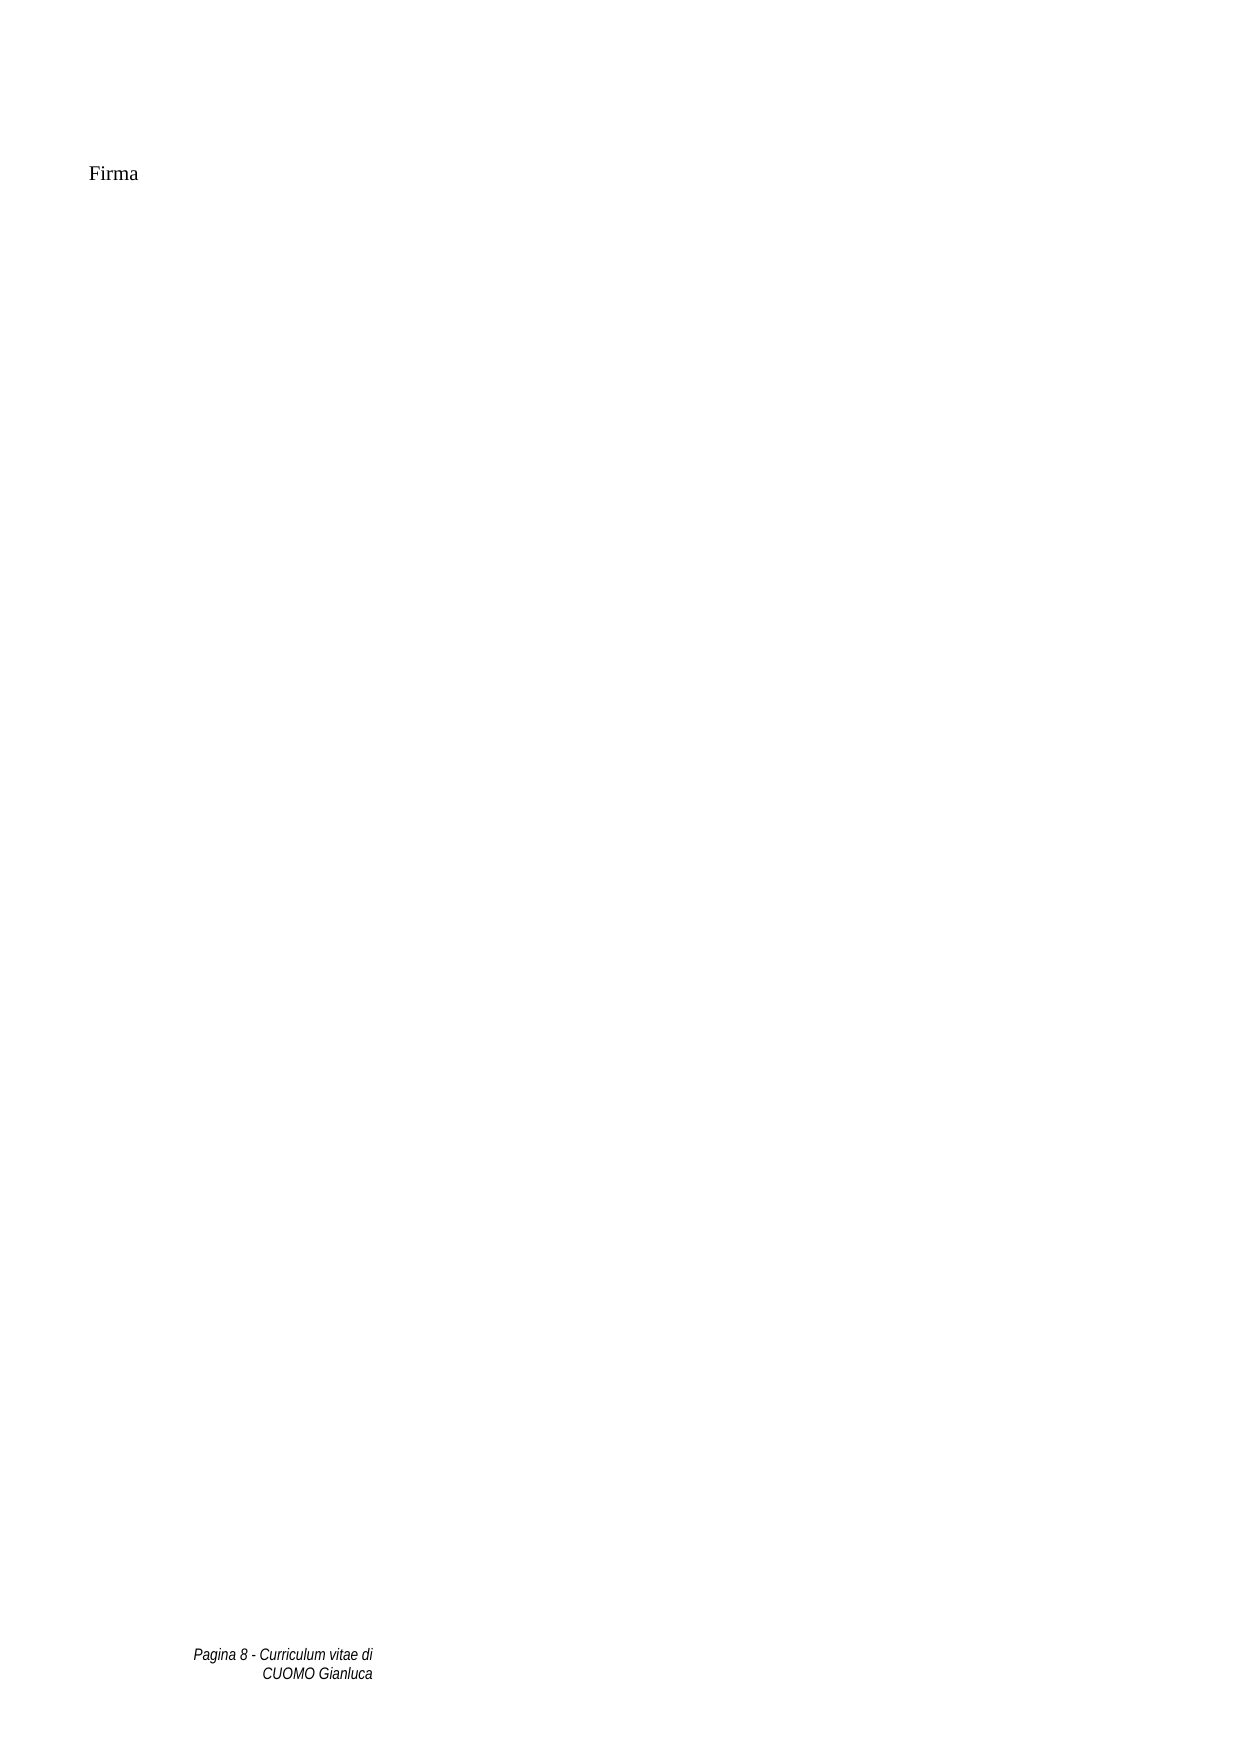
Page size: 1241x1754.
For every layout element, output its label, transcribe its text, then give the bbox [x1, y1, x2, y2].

text Firma [89, 161, 1053, 185]
